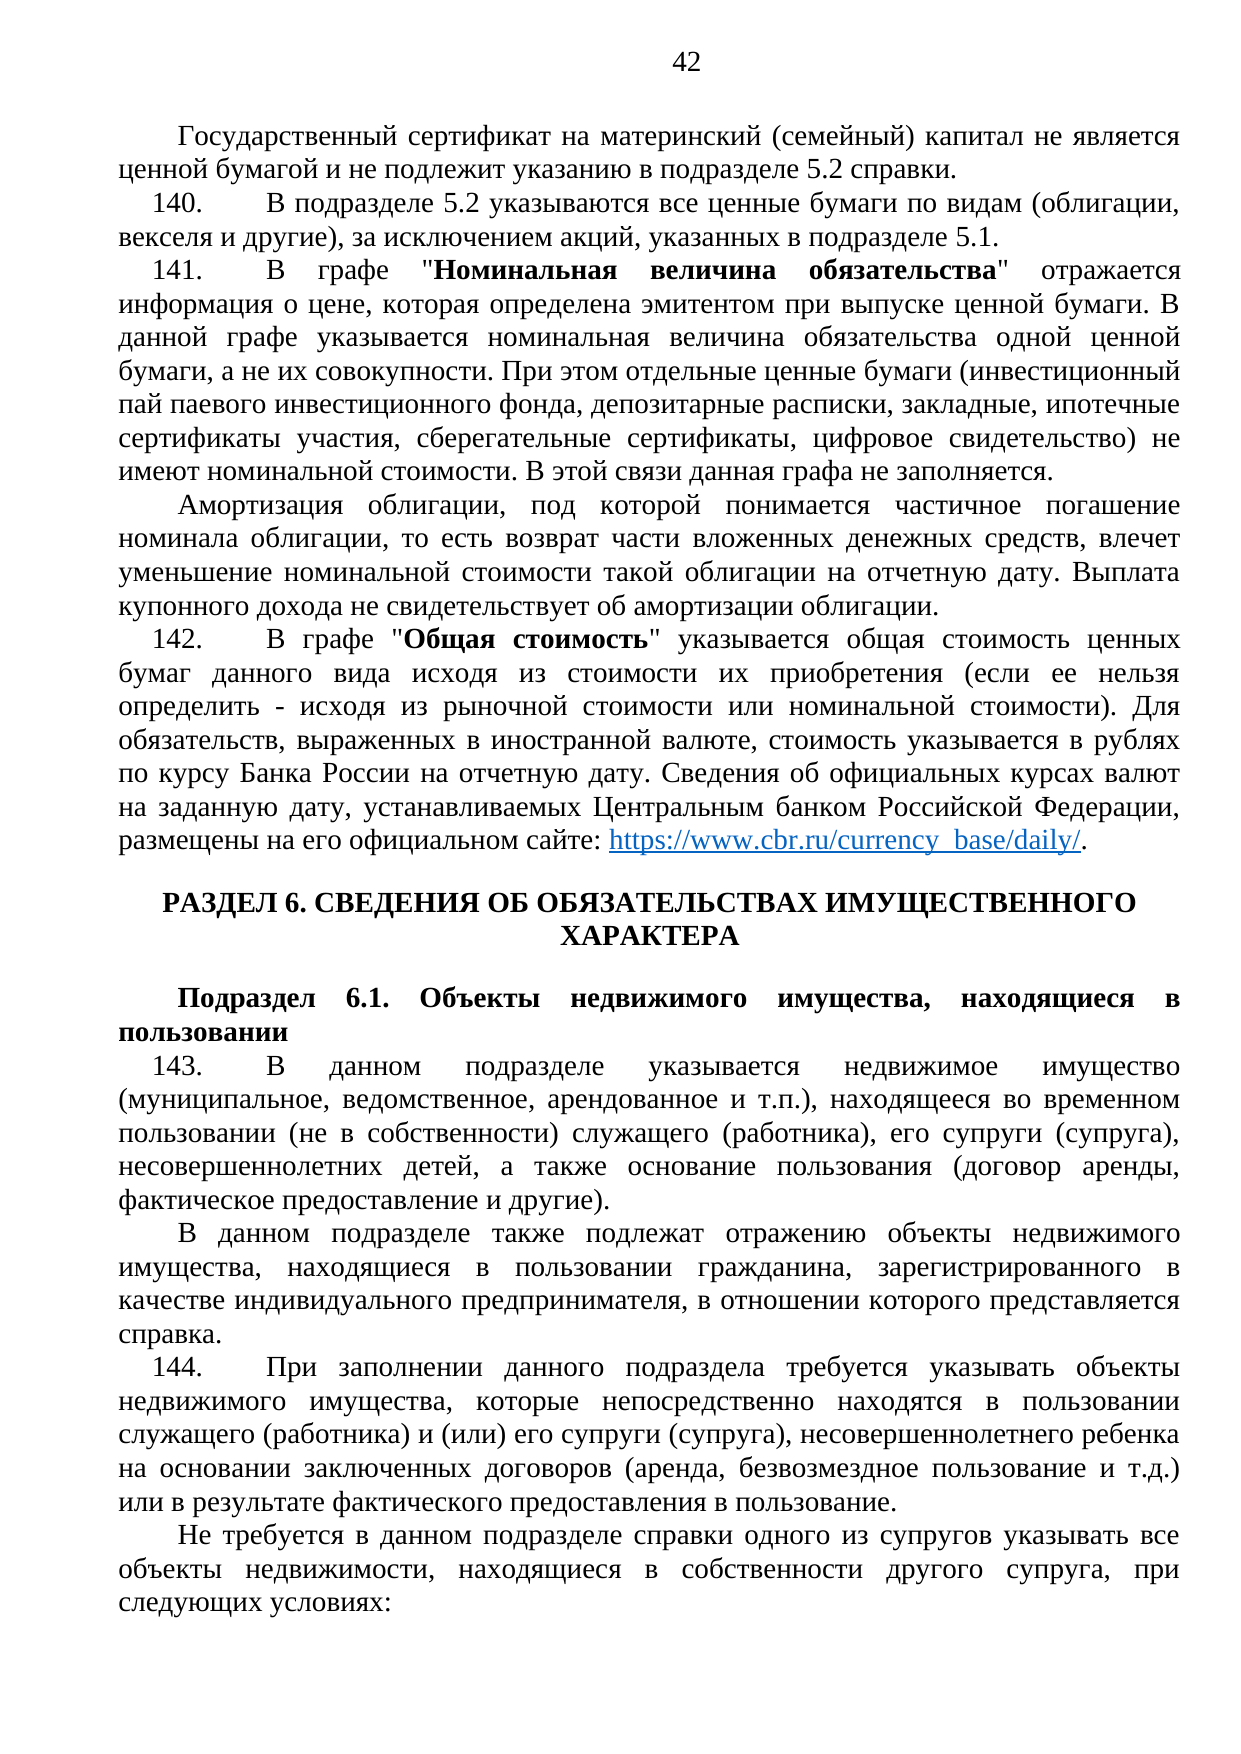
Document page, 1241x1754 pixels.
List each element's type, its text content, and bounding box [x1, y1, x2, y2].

list В графе "Общая стоимость" указывается общая стоимость ценных бумаг данного вида исходя из стоимости их приобретения (если ее нельзя определить - исходя из рыночной стоимости или номинальной стоимости). Для обязательств, выраженных в иностранной валюте, стоимость указывается в рублях по курсу Банка России на отчетную дату. Сведения об официальных курсах валют на заданную дату, устанавливаемых Центральным банком Российской Федерации, размещены на его официальном сайте: https://www.cbr.ru/currency_base/daily/. [118, 621, 1181, 856]
list В графе "Номинальная величина обязательства" отражается информация о цене, которая определена эмитентом при выпуске ценной бумаги. В данной графе указывается номинальная величина обязательства одной ценной бумаги, а не их совокупности. При этом отдельные ценные бумаги (инвестиционный пай паевого инвестиционного фонда, депозитарные расписки, закладные, ипотечные сертификаты участия, сберегательные сертификаты, цифровое свидетельство) не имеют номинальной стоимости. В этой связи данная графа не заполняется. [118, 252, 1181, 487]
list Не требуется в данном подразделе справки одного из супругов указывать все объекты недвижимости, находящиеся в собственности другого супруга, при следующих условиях: [118, 1517, 1181, 1618]
list В данном подразделе указывается недвижимое имущество (муниципальное, ведомственное, арендованное и т.п.), находящееся во временном пользовании (не в собственности) служащего (работника), его супруги (супруга), несовершеннолетних детей, а также основание пользования (договор аренды, фактическое предоставление и другие). [118, 1048, 1181, 1215]
text Подраздел 6.1. Объекты недвижимого имущества, находящиеся в пользовании [118, 981, 1181, 1048]
list В подразделе 5.2 указываются все ценные бумаги по видам (облигации, векселя и другие), за исключением акций, указанных в подразделе 5.1. [118, 185, 1181, 252]
list В данном подразделе также подлежат отражению объекты недвижимого имущества, находящиеся в пользовании гражданина, зарегистрированного в качестве индивидуального предпринимателя, в отношении которого представляется справка. [118, 1215, 1181, 1349]
list При заполнении данного подраздела требуется указывать объекты недвижимого имущества, которые непосредственно находятся в пользовании служащего (работника) и (или) его супруги (супруга), несовершеннолетнего ребенка на основании заключенных договоров (аренда, безвозмездное пользование и т.д.) или в результате фактического предоставления в пользование. [118, 1349, 1181, 1517]
text РАЗДЕЛ 6. СВЕДЕНИЯ ОБ ОБЯЗАТЕЛЬСТВАХ ИМУЩЕСТВЕННОГО ХАРАКТЕРА [118, 885, 1181, 952]
list Амортизация облигации, под которой понимается частичное погашение номинала облигации, то есть возврат части вложенных денежных средств, влечет уменьшение номинальной стоимости такой облигации на отчетную дату. Выплата купонного дохода не свидетельствует об амортизации облигации. [118, 487, 1181, 621]
list Государственный сертификат на материнский (семейный) капитал не является ценной бумагой и не подлежит указанию в подразделе 5.2 справки. [118, 118, 1181, 185]
